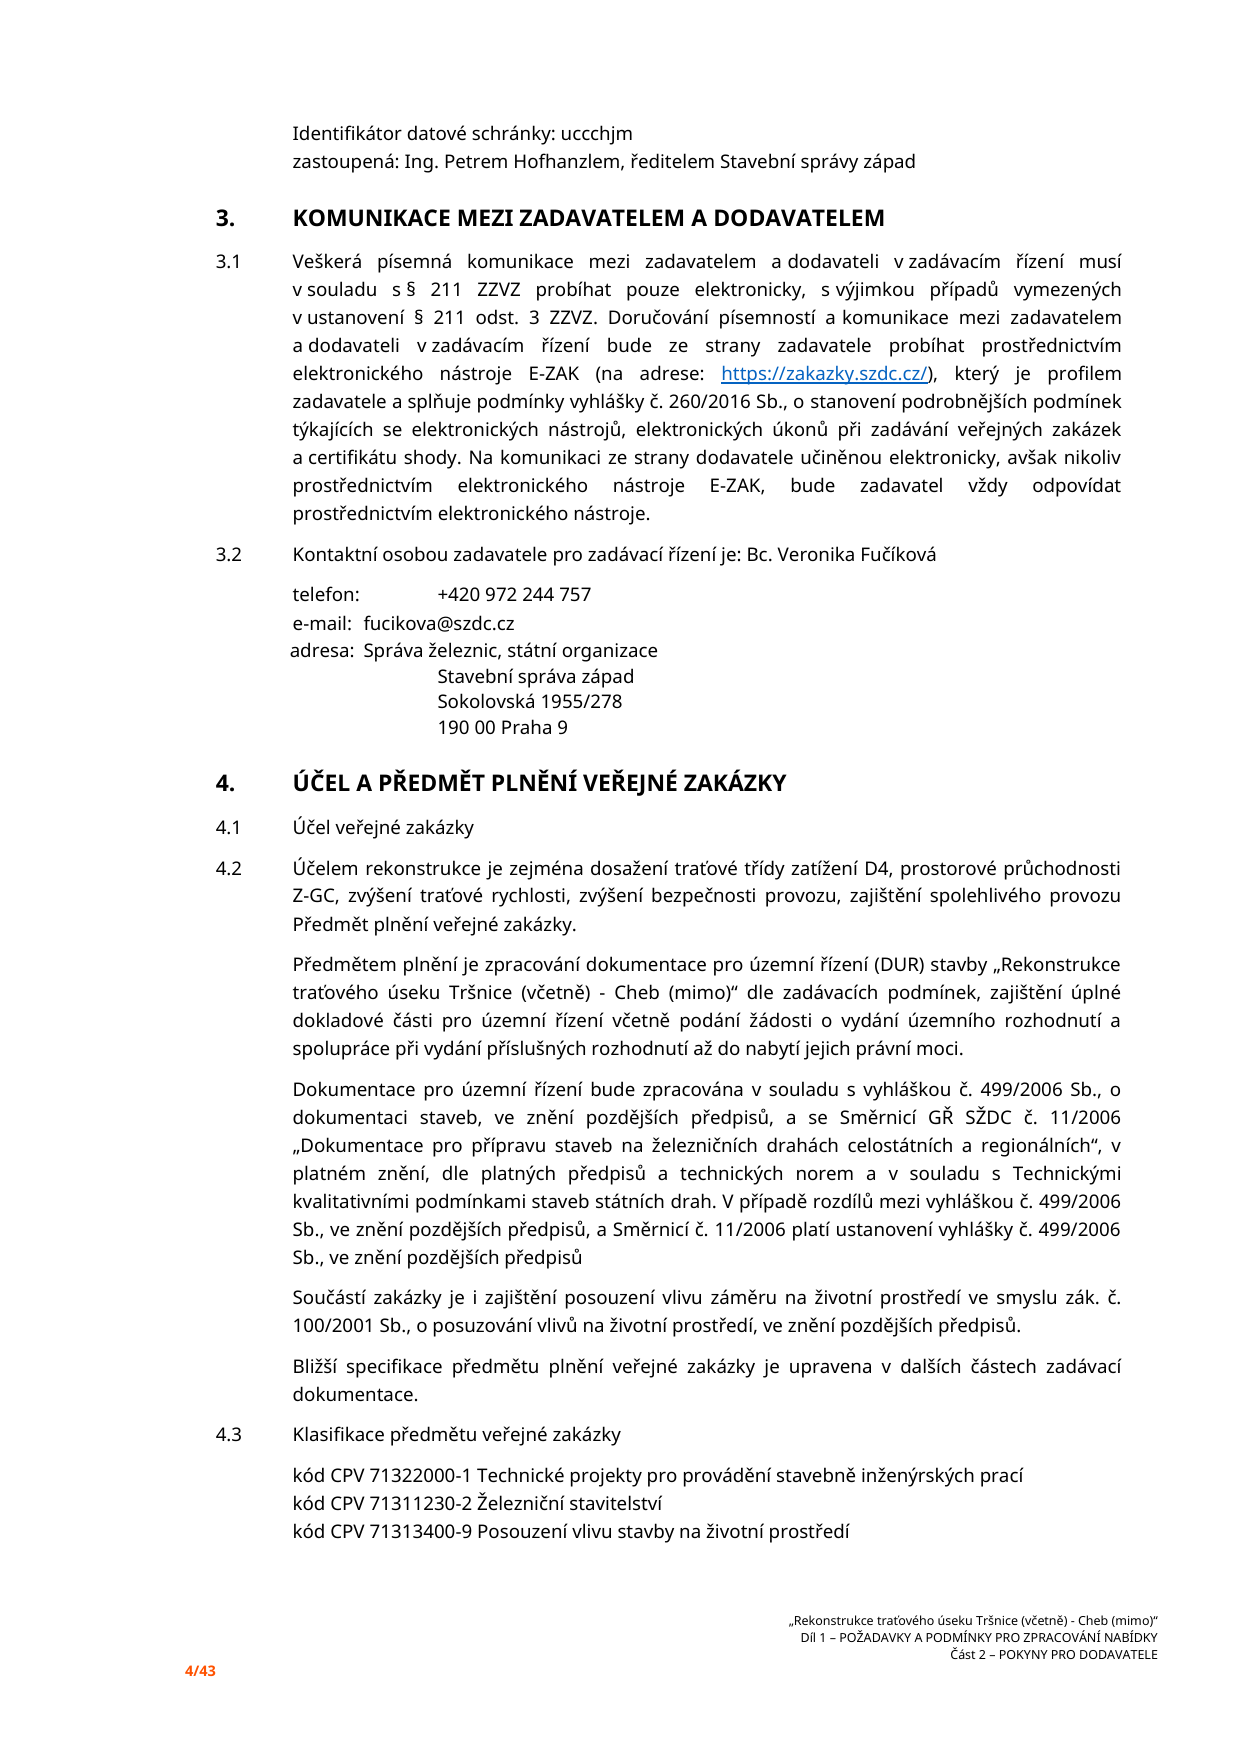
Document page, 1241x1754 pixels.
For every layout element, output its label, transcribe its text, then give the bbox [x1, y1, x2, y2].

list Předmětem plnění je zpracování dokumentace pro územní řízení (DUR) stavby „Rekonstrukce traťového úseku Tršnice (včetně) - Cheb (mimo)“ dle zadávacích podmínek, zajištění úplné dokladové části pro územní řízení včetně podání žádosti o vydání územního rozhodnutí a spolupráce při vydání příslušných rozhodnutí až do nabytí jejich právní moci. [292, 951, 1122, 1061]
list kód CPV 71322000-1 Technické projekty pro provádění stavebně inženýrských prací [292, 1462, 1122, 1488]
text Veškerá písemná komunikace mezi zadavatelem a dodavateli v zadávacím řízení musí v souladu s § 211 ZZVZ probíhat pouze elektronicky, s výjimkou případů vymezených v ustanovení § 211 odst. 3 ZZVZ. Doručování písemností a komunikace mezi zadavatelem a dodavateli v zadávacím řízení bude ze strany zadavatele probíhat prostřednictvím elektronického nástroje E-ZAK (na adrese: https://zakazky.szdc.cz/), který je profilem zadavatele a splňuje podmínky vyhlášky č. 260/2016 Sb., o stanovení podrobnějších podmínek týkajících se elektronických nástrojů, elektronických úkonů při zadávání veřejných zakázek a certifikátu shody. Na komunikaci ze strany dodavatele učiněnou elektronicky, avšak nikoliv prostřednictvím elektronického nástroje E-ZAK, bude zadavatel vždy odpovídat prostřednictvím elektronického nástroje. [216, 248, 1122, 526]
list Dokumentace pro územní řízení bude zpracována v souladu s vyhláškou č. 499/2006 Sb., o dokumentaci staveb, ve znění pozdějších předpisů, a se Směrnicí GŘ SŽDC č. 11/2006 „Dokumentace pro přípravu staveb na železničních drahách celostátních a regionálních“, v platném znění, dle platných předpisů a technických norem a v souladu s Technickými kvalitativními podmínkami staveb státních drah. V případě rozdílů mezi vyhláškou č. 499/2006 Sb., ve znění pozdějších předpisů, a Směrnicí č. 11/2006 platí ustanovení vyhlášky č. 499/2006 Sb., ve znění pozdějších předpisů [292, 1076, 1122, 1269]
text 190 00 Praha 9 [292, 714, 1122, 740]
list kód CPV 71311230-2 Železniční stavitelství [292, 1490, 1122, 1516]
text Účelem rekonstrukce je zejména dosažení traťové třídy zatížení D4, prostorové průchodnosti Z-GC, zvýšení traťové rychlosti, zvýšení bezpečnosti provozu, zajištění spolehlivého provozu Předmět plnění veřejné zakázky. [216, 855, 1122, 936]
text KOMUNIKACE MEZI ZADAVATELEM a DODAVATELEM [216, 202, 1122, 233]
text Klasifikace předmětu veřejné zakázky [216, 1422, 1122, 1447]
text ÚČEL a PŘEDMĚT PLNĚNÍ VEŘEJNÉ ZAKÁZKY [216, 767, 1122, 799]
text Identifikátor datové schránky: uccchjm [292, 121, 1122, 146]
text e-mail: fucikova@szdc.cz [292, 610, 1122, 635]
list Součástí zakázky je i zajištění posouzení vlivu záměru na životní prostředí ve smyslu zák. č. 100/2001 Sb., o posuzování vlivů na životní prostředí, ve znění pozdějších předpisů. [292, 1284, 1122, 1338]
text Kontaktní osobou zadavatele pro zadávací řízení je: Bc. Veronika Fučíková [216, 541, 1122, 567]
text zastoupená: Ing. Petrem Hofhanzlem, ředitelem Stavební správy západ [292, 149, 1122, 174]
text adresa: Správa železnic, státní organizace [289, 638, 1122, 663]
text Sokolovská 1955/278 [363, 689, 1122, 714]
list kód CPV 71313400-9 Posouzení vlivu stavby na životní prostředí [292, 1518, 1122, 1544]
text Stavební správa západ [363, 663, 1122, 689]
text Účel veřejné zakázky [216, 814, 1122, 840]
text telefon: +420 972 244 757 [292, 582, 1122, 607]
list Bližší specifikace předmětu plnění veřejné zakázky je upravena v dalších částech zadávací dokumentace. [292, 1353, 1122, 1407]
